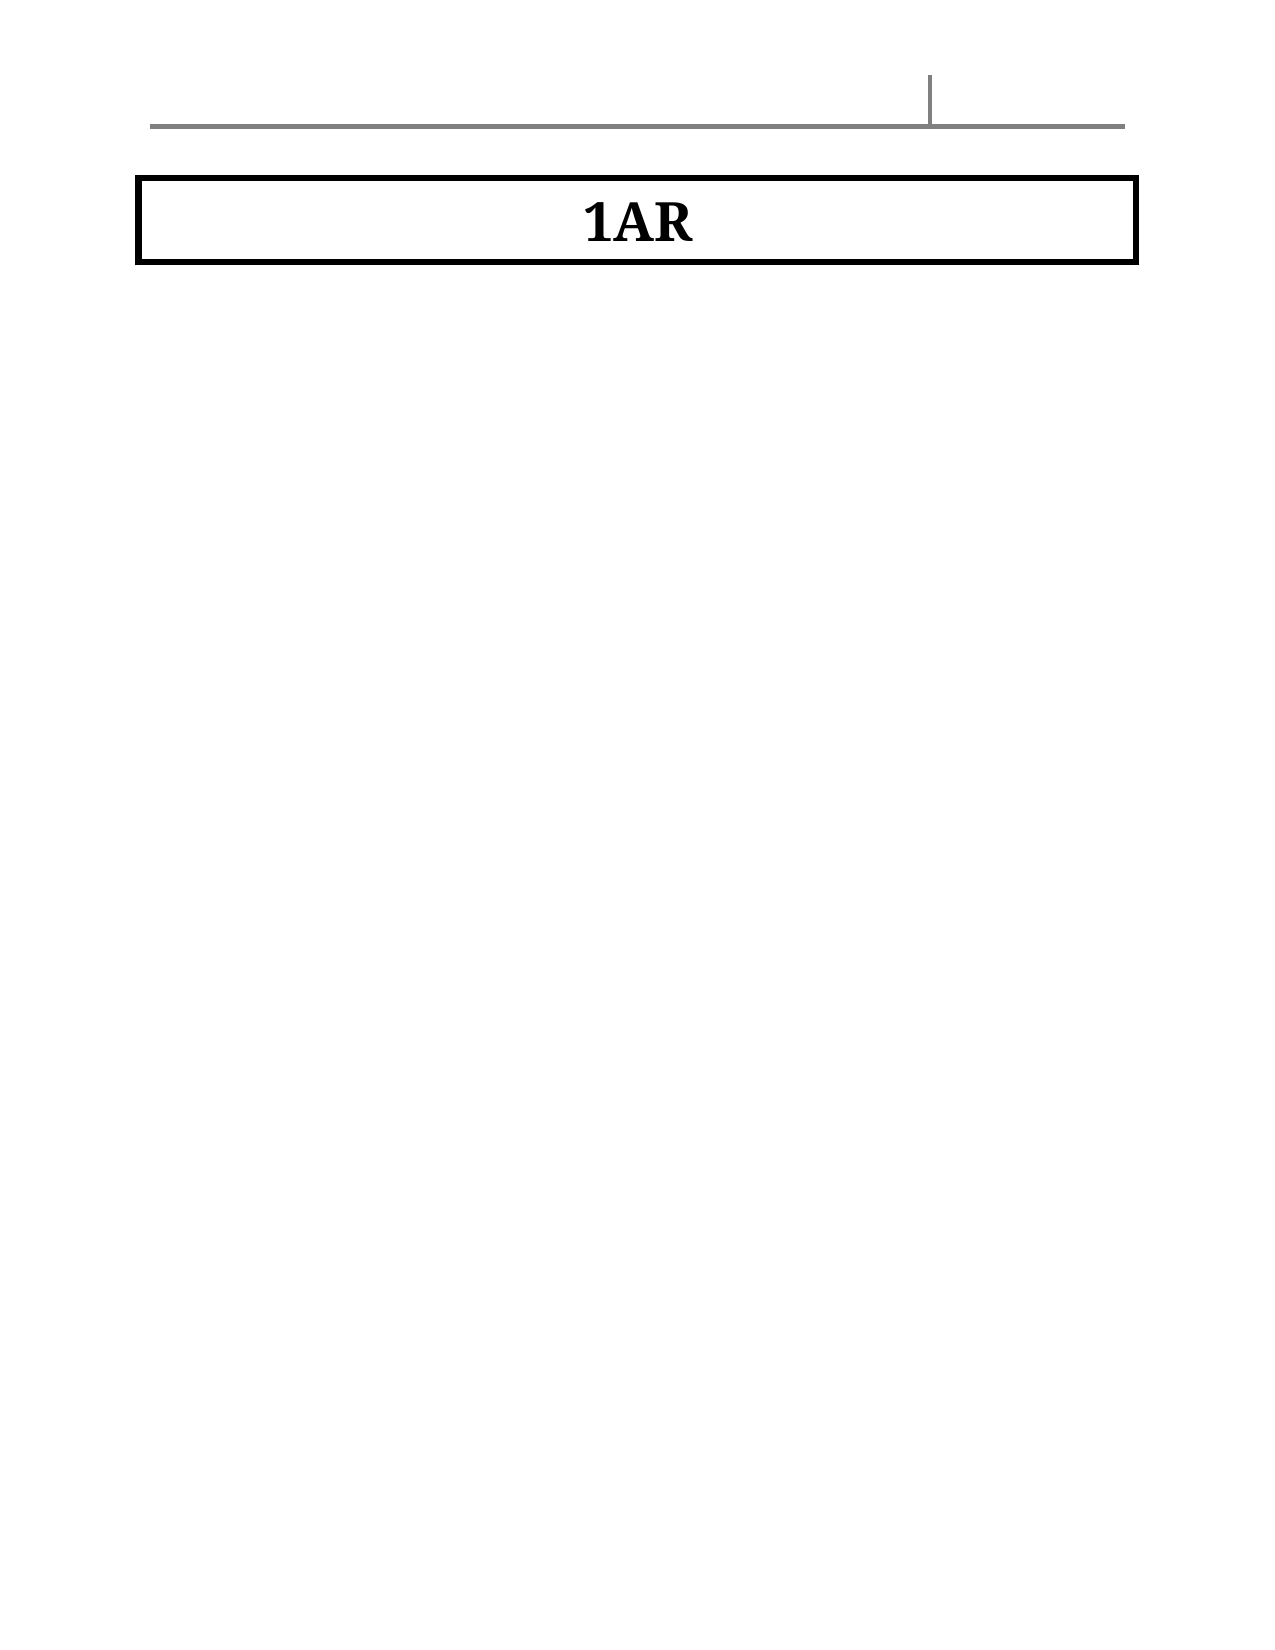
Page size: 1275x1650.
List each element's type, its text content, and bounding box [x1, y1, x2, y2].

subtitle 1AR [142, 181, 1133, 259]
